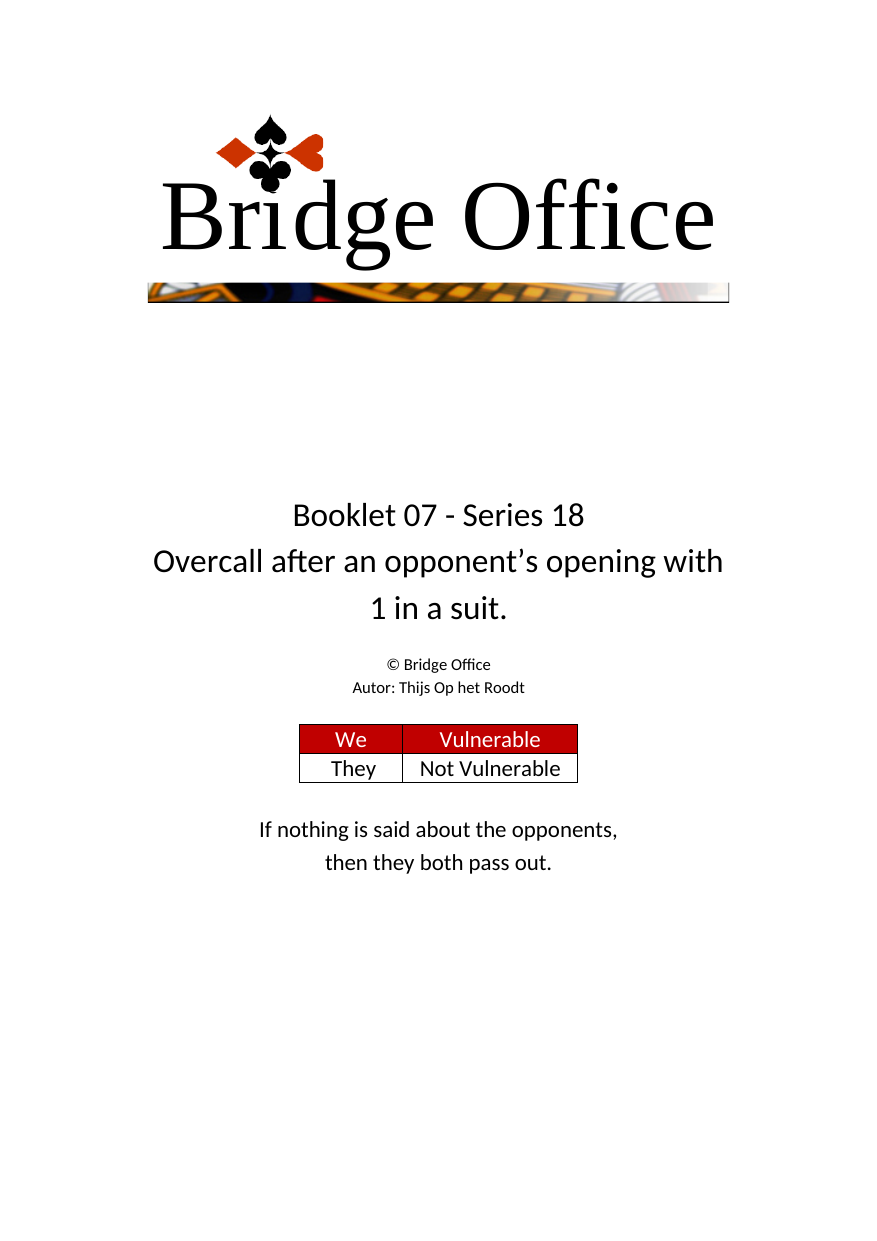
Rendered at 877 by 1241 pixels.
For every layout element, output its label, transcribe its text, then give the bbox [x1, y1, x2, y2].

text If nothing is said about the opponents, [148, 816, 729, 843]
text Booklet 07 - Series 18 [148, 447, 729, 534]
text Overcall after an opponent’s opening with 1 in a suit. © Bridge Office [148, 540, 729, 674]
text Autor: Thijs Op het Roodt [148, 677, 729, 698]
text then they both pass out. [148, 848, 729, 876]
picture [147, 283, 730, 303]
table_cell Not Vulnerable [403, 754, 577, 782]
table_header We [300, 725, 402, 753]
table_cell They [300, 754, 402, 782]
table_header Vulnerable [403, 725, 577, 753]
